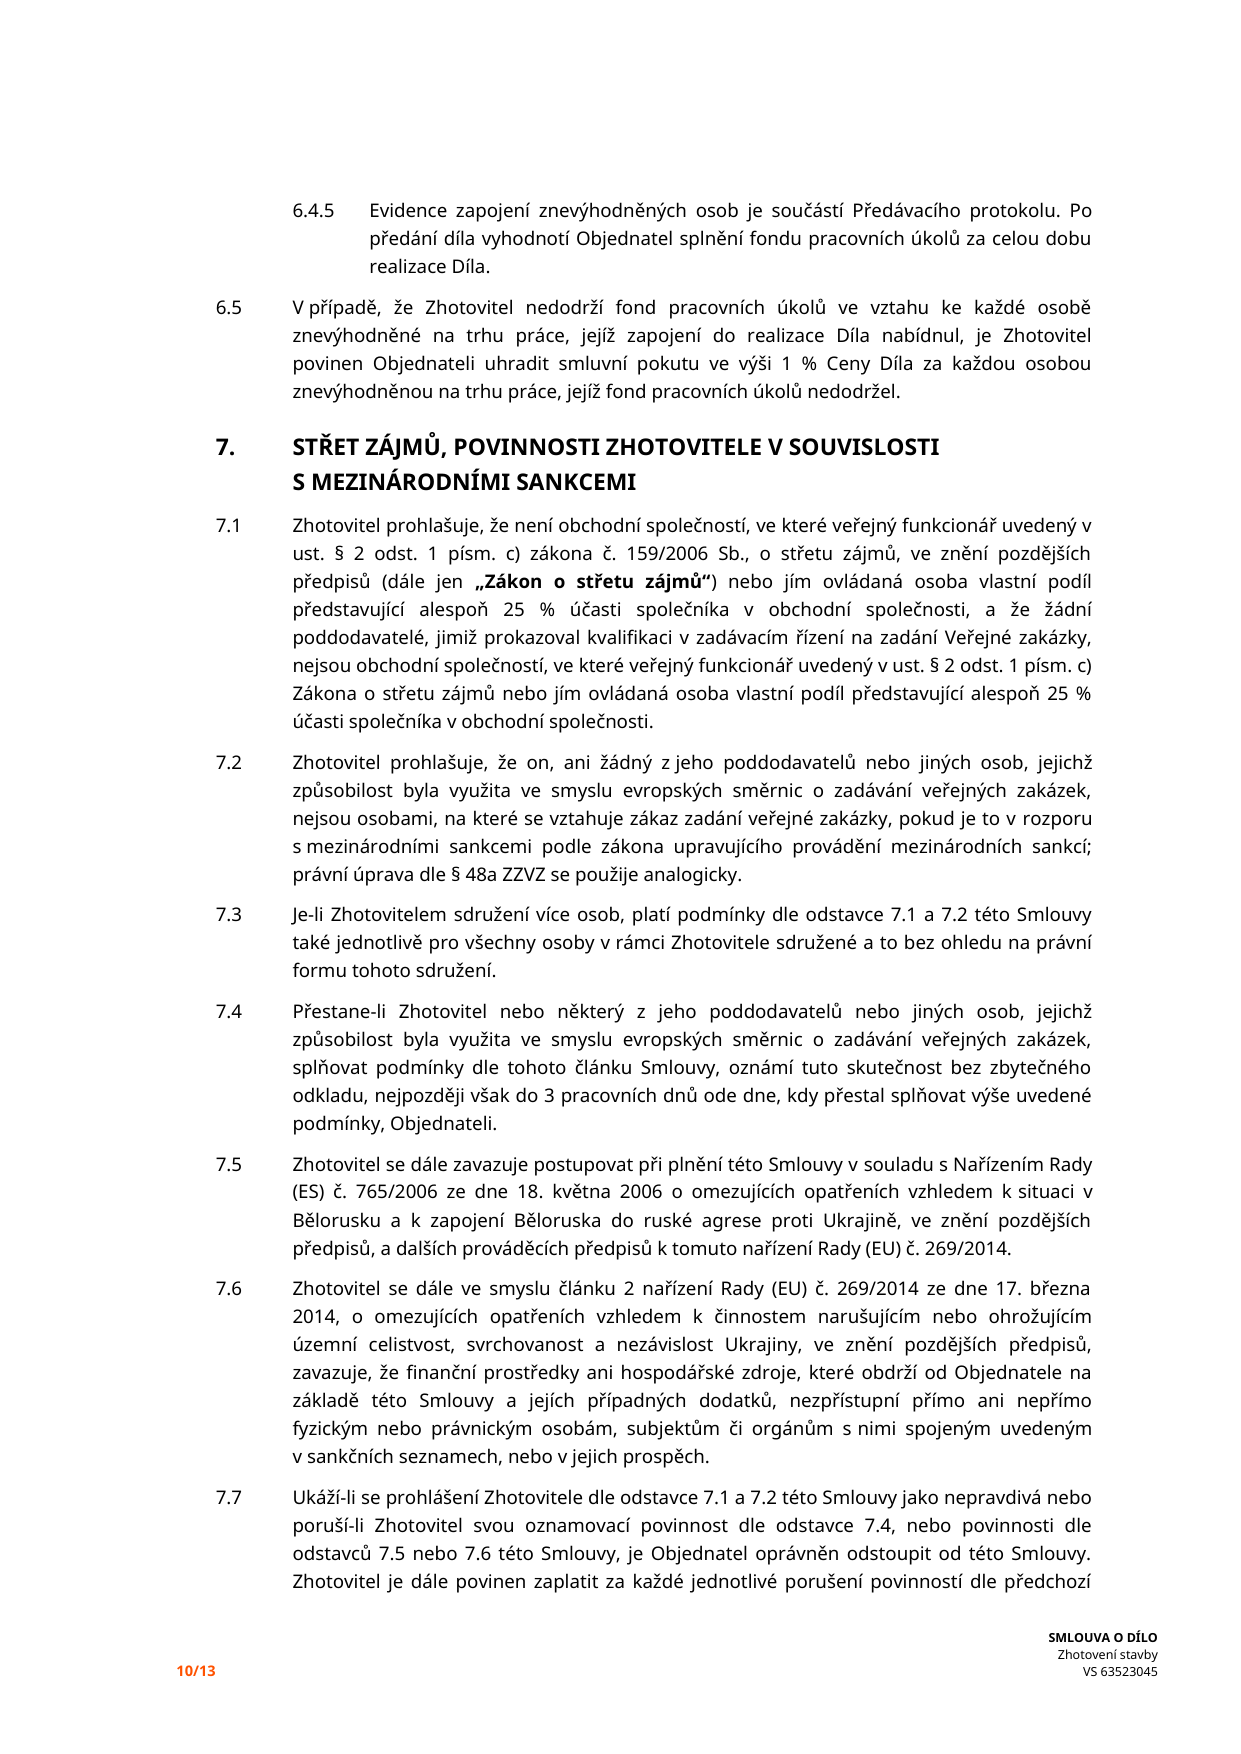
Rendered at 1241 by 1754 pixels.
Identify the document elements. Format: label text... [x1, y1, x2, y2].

text Je-li Zhotovitelem sdružení více osob, platí podmínky dle odstavce 7.1 a 7.2 této Smlouvy také jednotlivě pro všechny osoby v rámci Zhotovitele sdružené a to bez ohledu na právní formu tohoto sdružení. [216, 902, 1093, 983]
text Evidence zapojení znevýhodněných osob je součástí Předávacího protokolu. Po předání díla vyhodnotí Objednatel splnění fondu pracovních úkolů za celou dobu realizace Díla. [292, 197, 1093, 279]
text Zhotovitel se dále zavazuje postupovat při plnění této Smlouvy v souladu s Nařízením Rady (ES) č. 765/2006 ze dne 18. května 2006 o omezujících opatřeních vzhledem k situaci v Bělorusku a k zapojení Běloruska do ruské agrese proti Ukrajině, ve znění pozdějších předpisů, a dalších prováděcích předpisů k tomuto nařízení Rady (EU) č. 269/2014. [216, 1151, 1093, 1260]
text Zhotovitel se dále ve smyslu článku 2 nařízení Rady (EU) č. 269/2014 ze dne 17. března 2014, o omezujících opatřeních vzhledem k činnostem narušujícím nebo ohrožujícím územní celistvost, svrchovanost a nezávislost Ukrajiny, ve znění pozdějších předpisů, zavazuje, že finanční prostředky ani hospodářské zdroje, které obdrží od Objednatele na základě této Smlouvy a jejích případných dodatků, nezpřístupní přímo ani nepřímo fyzickým nebo právnickým osobám, subjektům či orgánům s nimi spojeným uvedeným v sankčních seznamech, nebo v jejich prospěch. [216, 1275, 1093, 1469]
text Zhotovitel prohlašuje, že on, ani žádný z jeho poddodavatelů nebo jiných osob, jejichž způsobilost byla využita ve smyslu evropských směrnic o zadávání veřejných zakázek, nejsou osobami, na které se vztahuje zákaz zadání veřejné zakázky, pokud je to v rozporu s mezinárodními sankcemi podle zákona upravujícího provádění mezinárodních sankcí; právní úprava dle § 48a ZZVZ se použije analogicky. [216, 749, 1093, 887]
text Přestane-li Zhotovitel nebo některý z jeho poddodavatelů nebo jiných osob, jejichž způsobilost byla využita ve smyslu evropských směrnic o zadávání veřejných zakázek, splňovat podmínky dle tohoto článku Smlouvy, oznámí tuto skutečnost bez zbytečného odkladu, nejpozději však do 3 pracovních dnů ode dne, kdy přestal splňovat výše uvedené podmínky, Objednateli. [216, 998, 1093, 1136]
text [216, 1484, 1093, 1594]
text V případě, že Zhotovitel nedodrží fond pracovních úkolů ve vztahu ke každé osobě znevýhodněné na trhu práce, jejíž zapojení do realizace Díla nabídnul, je Zhotovitel povinen Objednateli uhradit smluvní pokutu ve výši 1 % Ceny Díla za každou osobou znevýhodněnou na trhu práce, jejíž fond pracovních úkolů nedodržel. [216, 294, 1093, 404]
text Zhotovitel prohlašuje, že není obchodní společností, ve které veřejný funkcionář uvedený v ust. § 2 odst. 1 písm. c) zákona č. 159/2006 Sb., o střetu zájmů, ve znění pozdějších předpisů (dále jen „Zákon o střetu zájmů“) nebo jím ovládaná osoba vlastní podíl představující alespoň 25 % účasti společníka v obchodní společnosti, a že žádní poddodavatelé, jimiž prokazoval kvalifikaci v zadávacím řízení na zadání Veřejné zakázky, nejsou obchodní společností, ve které veřejný funkcionář uvedený v ust. § 2 odst. 1 písm. c) Zákona o střetu zájmů nebo jím ovládaná osoba vlastní podíl představující alespoň 25 % účasti společníka v obchodní společnosti. [216, 512, 1093, 734]
text Střet zájmů, povinnosti Zhotovitele v souvislosti s mezinárodními sankcemi [216, 431, 1093, 497]
